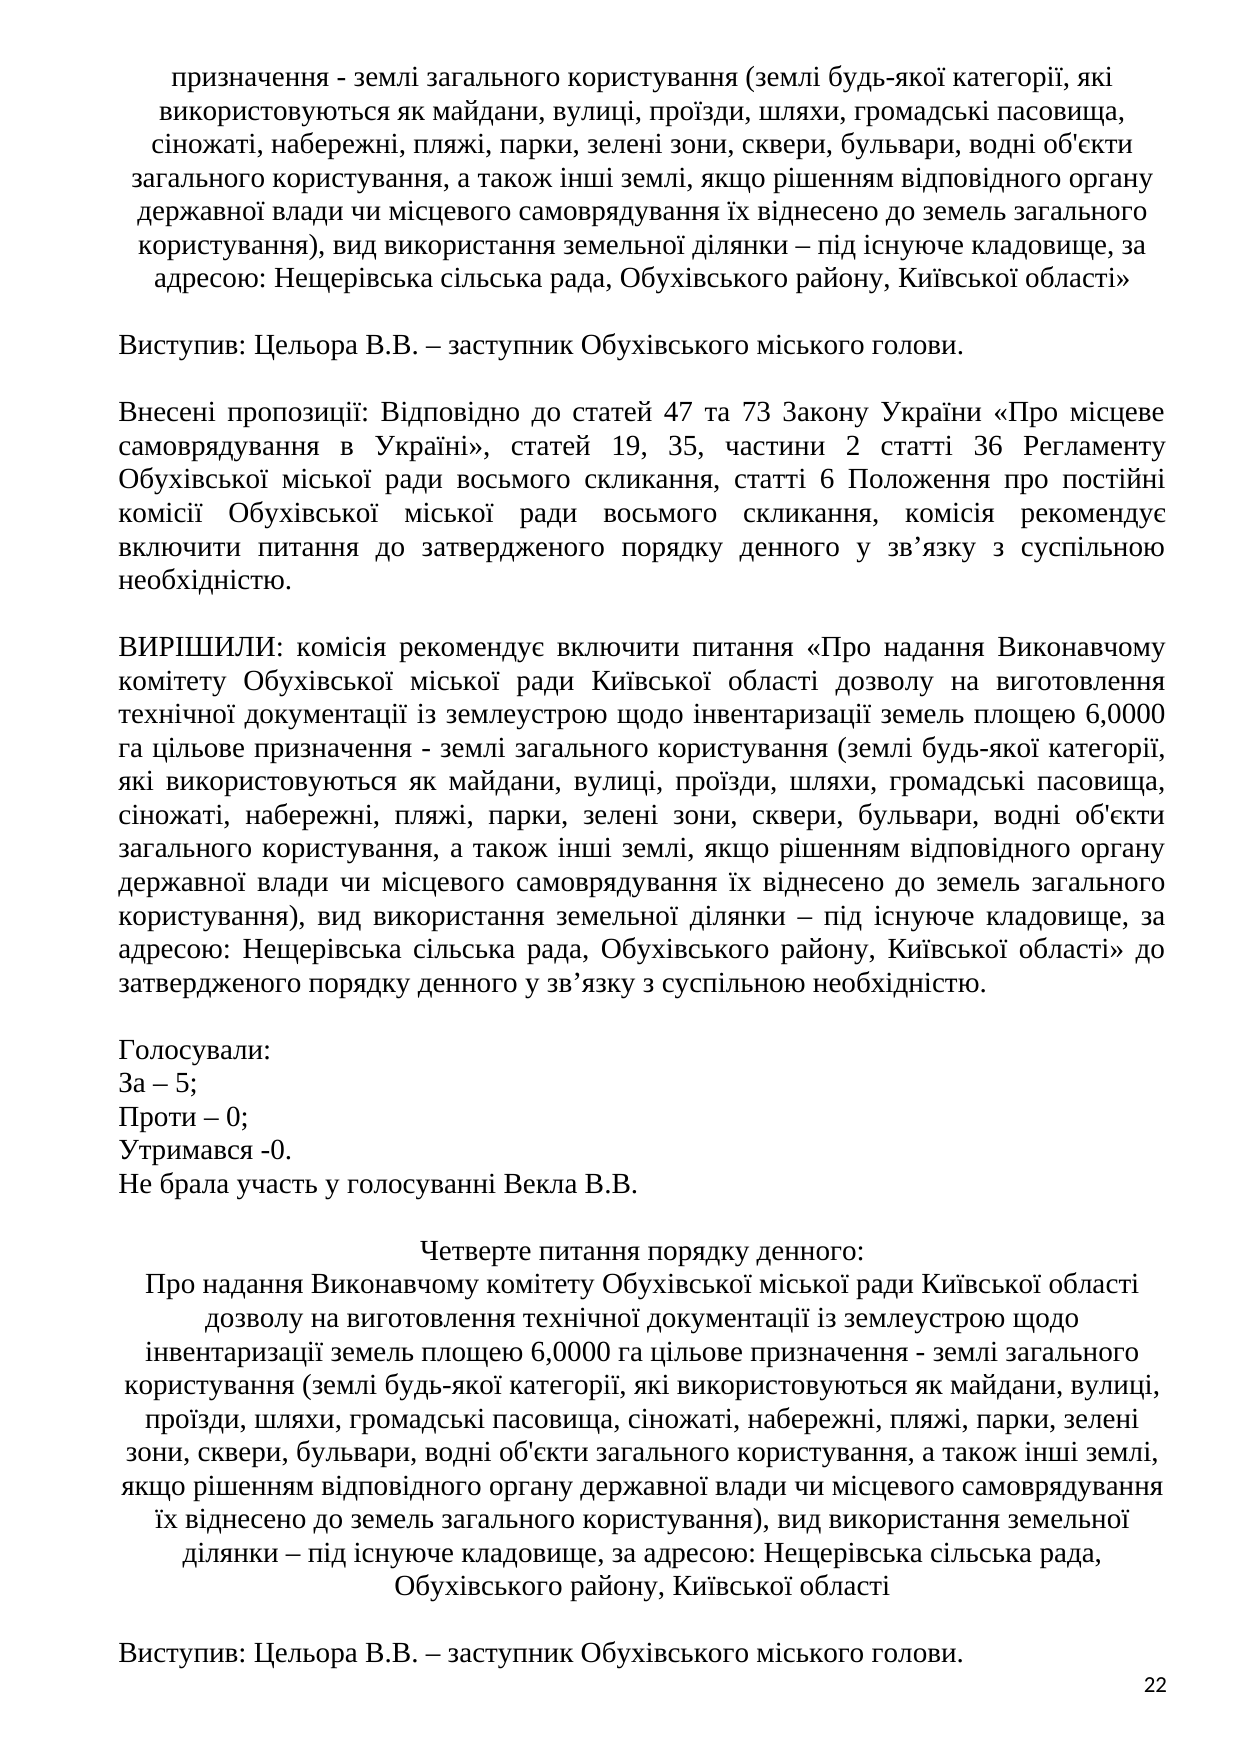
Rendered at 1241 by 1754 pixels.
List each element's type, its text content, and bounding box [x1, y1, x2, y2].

text Четверте питання порядку денного: [118, 1233, 1167, 1267]
text Виступив: Цельора В.В. – заступник Обухівського міського голови. [118, 1636, 1167, 1669]
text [118, 59, 1167, 294]
text Виступив: Цельора В.В. – заступник Обухівського міського голови. [118, 327, 1167, 361]
text Утримався -0. [118, 1132, 1167, 1166]
list Внесені пропозиції: Відповідно до статей 47 та 73 3акону України «Про місцеве самоврядування в Україні», статей 19, 35, частини 2 статті 36 Регламенту Обухівської міської ради восьмого скликання, статті 6 Положення про постійні комісії Обухівської міської ради восьмого скликання, комісія рекомендує включити питання до затвердженого порядку денного у зв’язку з суспільною необхідністю. [118, 394, 1167, 596]
text Про надання Виконавчому комітету Обухівської міської ради Київської області дозволу на виготовлення технічної документації із землеустрою щодо інвентаризації земель площею 6,0000 га цільове призначення - землі загального користування (землі будь-якої категорії, які використовуються як майдани, вулиці, проїзди, шляхи, громадські пасовища, сіножаті, набережні, пляжі, парки, зелені зони, сквери, бульвари, водні об'єкти загального користування, а також інші землі, якщо рішенням відповідного органу державної влади чи місцевого самоврядування їх віднесено до земель загального користування), вид використання земельної ділянки – під існуюче кладовище, за адресою: Нещерівська сільська рада, Обухівського району, Київської області [118, 1267, 1167, 1602]
list ВИРІШИЛИ: комісія рекомендує включити питання «Про надання Виконавчому комітету Обухівської міської ради Київської області дозволу на виготовлення технічної документації із землеустрою щодо інвентаризації земель площею 6,0000 га цільове призначення - землі загального користування (землі будь-якої категорії, які використовуються як майдани, вулиці, проїзди, шляхи, громадські пасовища, сіножаті, набережні, пляжі, парки, зелені зони, сквери, бульвари, водні об'єкти загального користування, а також інші землі, якщо рішенням відповідного органу державної влади чи місцевого самоврядування їх віднесено до земель загального користування), вид використання земельної ділянки – під існуюче кладовище, за адресою: Нещерівська сільська рада, Обухівського району, Київської області» до затвердженого порядку денного у зв’язку з суспільною необхідністю. [118, 629, 1167, 998]
text Голосували: [118, 1032, 1167, 1065]
text За – 5; [118, 1065, 1167, 1099]
text Не брала участь у голосуванні Векла В.В. [118, 1166, 1167, 1199]
text Проти – 0; [118, 1099, 1167, 1132]
